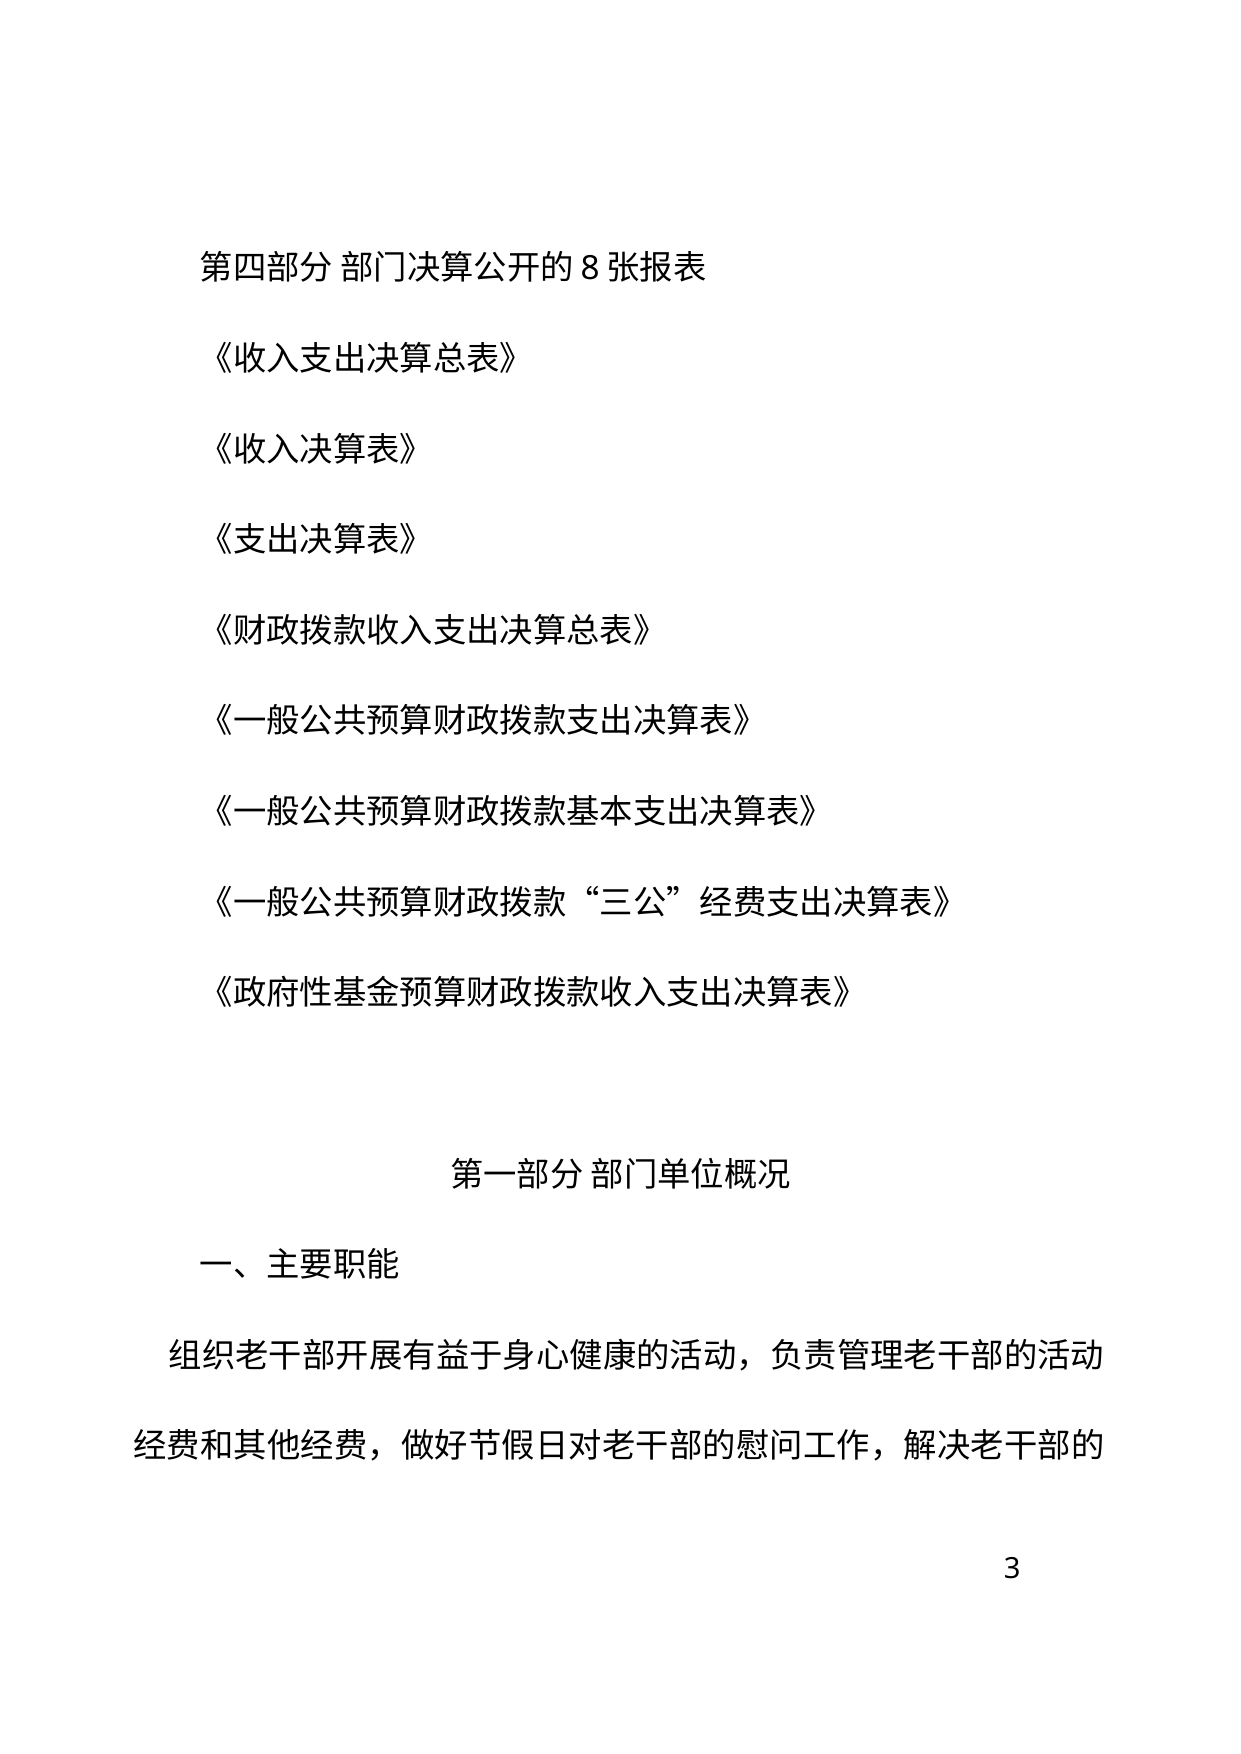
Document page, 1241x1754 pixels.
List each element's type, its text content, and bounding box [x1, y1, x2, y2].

text 《支出决算表》 [133, 492, 1107, 582]
text 一、主要职能 [133, 1217, 1107, 1307]
text 第一部分 部门单位概况 [133, 1126, 1107, 1217]
text 第四部分 部门决算公开的8张报表 [133, 220, 1107, 311]
text 《收入决算表》 [133, 401, 1107, 492]
text 《财政拨款收入支出决算总表》 [133, 582, 1107, 673]
text 《政府性基金预算财政拨款收入支出决算表》 [133, 945, 1107, 1036]
text 《一般公共预算财政拨款支出决算表》 [133, 673, 1107, 764]
text 《一般公共预算财政拨款基本支出决算表》 [133, 764, 1107, 854]
text 《收入支出决算总表》 [133, 311, 1107, 401]
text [133, 1307, 1107, 1489]
text 《一般公共预算财政拨款“三公”经费支出决算表》 [133, 854, 1107, 945]
